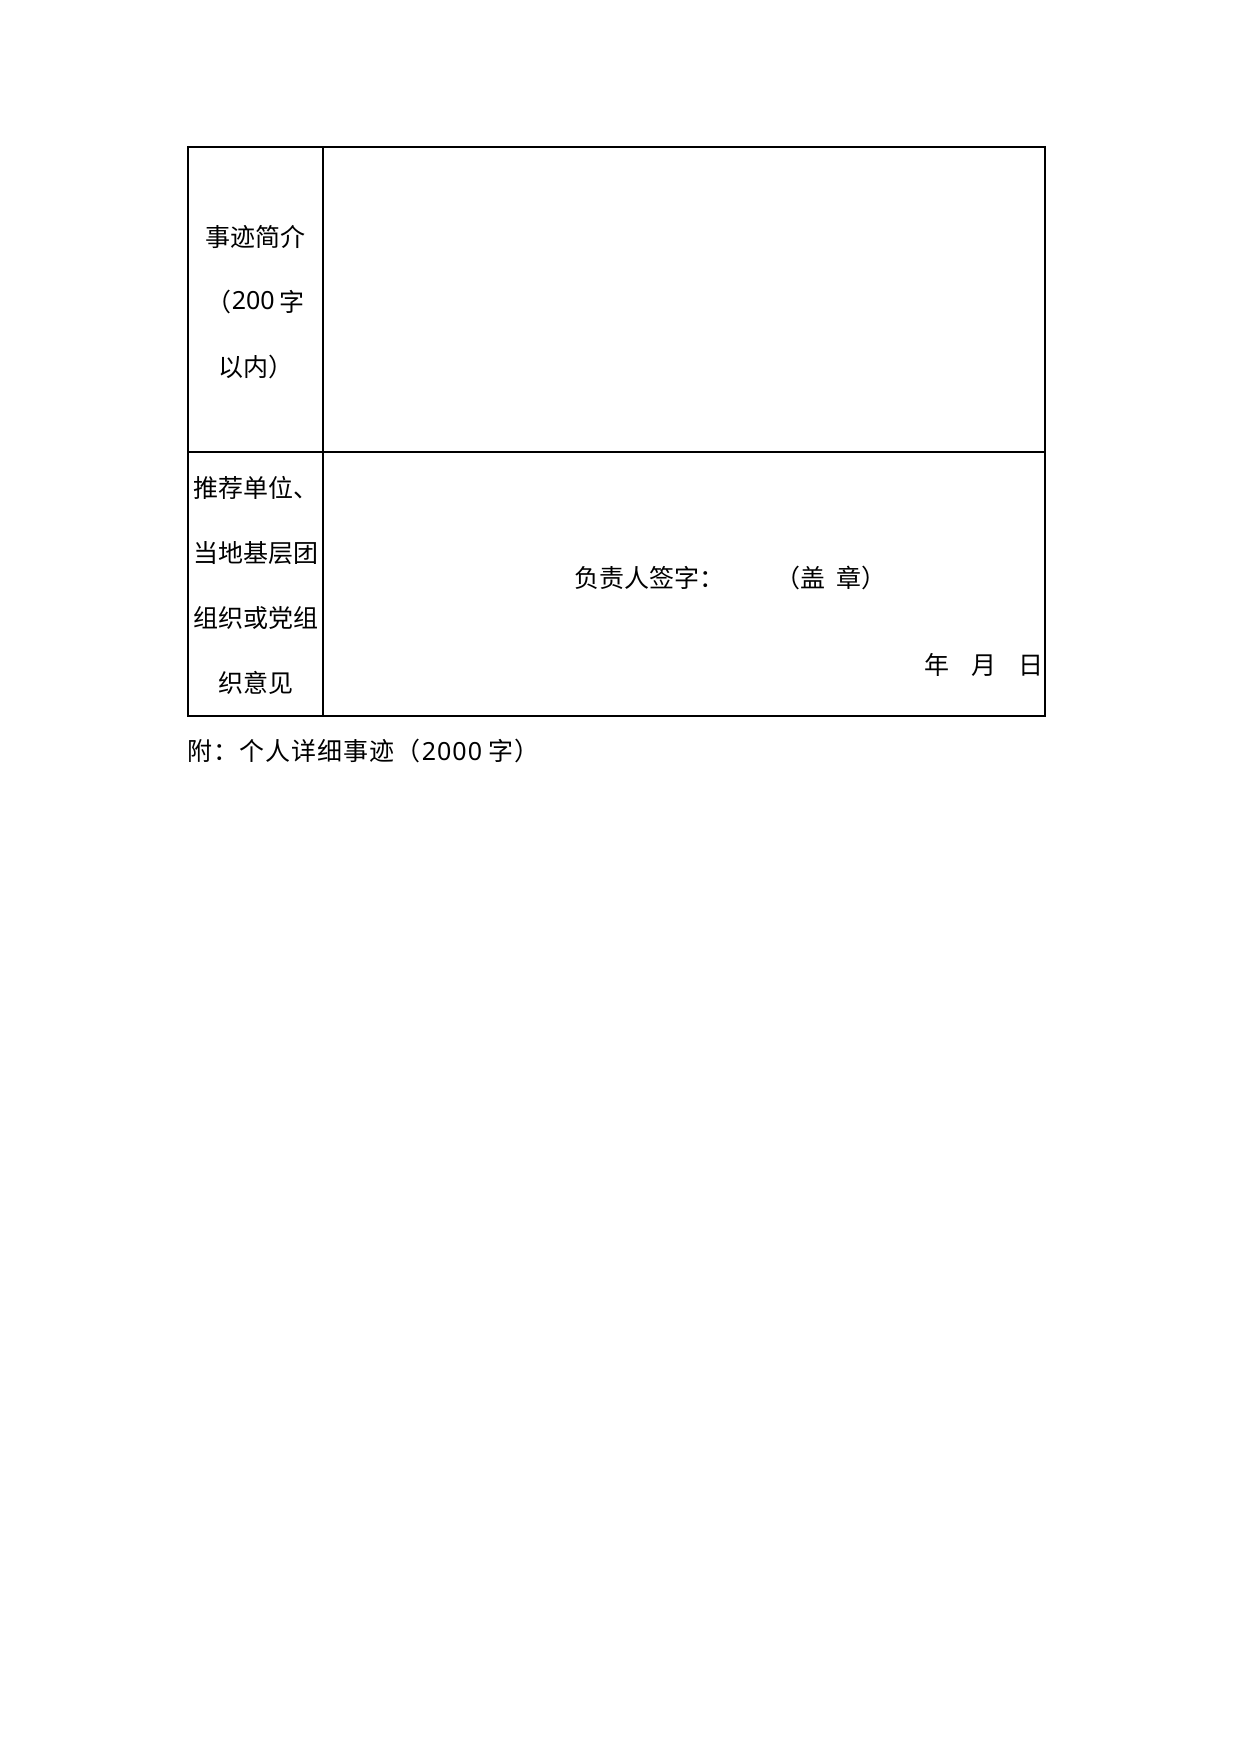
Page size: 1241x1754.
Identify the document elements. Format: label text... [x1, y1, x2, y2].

table_cell 推荐单位、当地基层团组织或党组织意见 [189, 453, 322, 714]
table_cell 负责人签字： （盖 章） [324, 541, 1044, 609]
table_cell [324, 453, 1044, 541]
table_cell [324, 148, 1044, 451]
table_cell 事迹简介 （200字 以内） [189, 148, 322, 451]
text 附：个人详细事迹（2000字） [187, 717, 1053, 782]
table_cell 年 月 日 [324, 609, 1044, 714]
